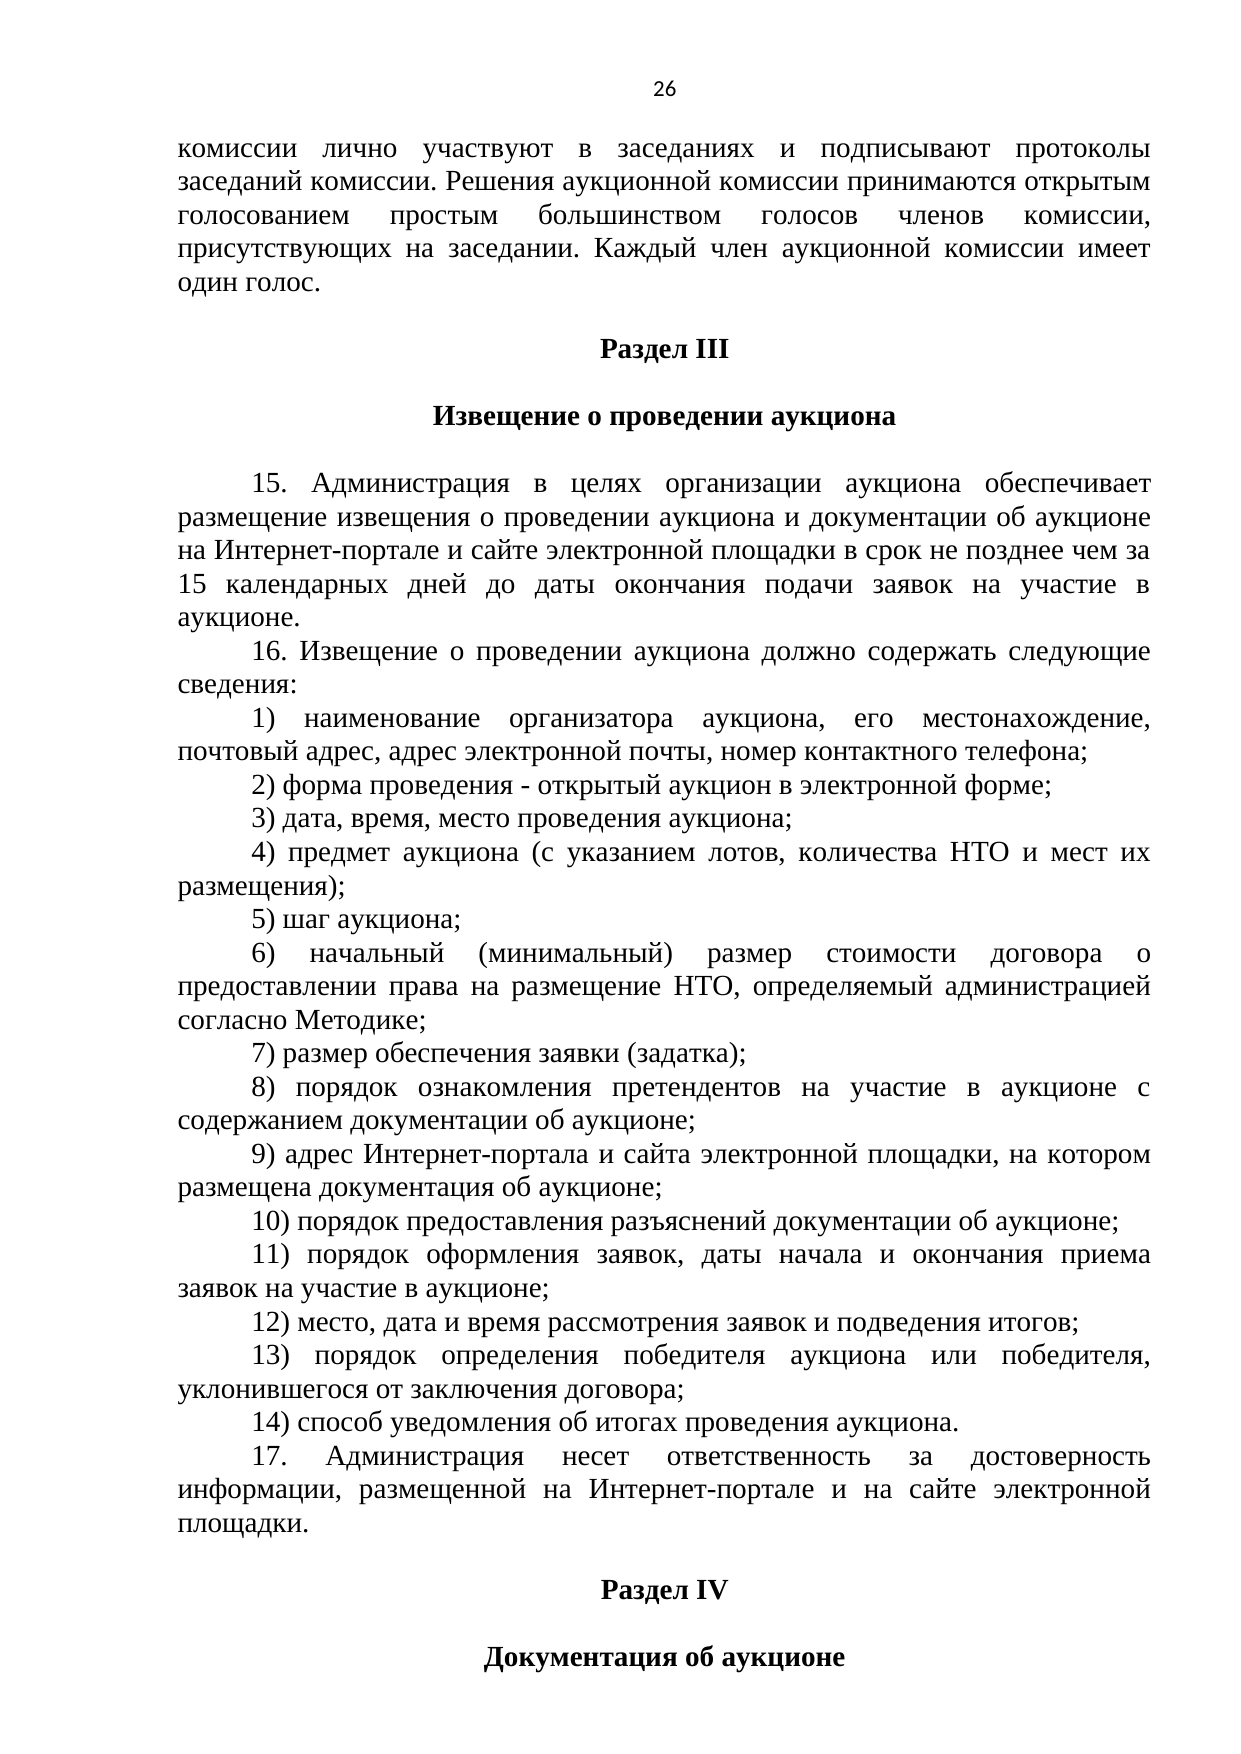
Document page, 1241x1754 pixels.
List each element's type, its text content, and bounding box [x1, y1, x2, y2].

text 8) порядок ознакомления претендентов на участие в аукционе с содержанием документации об аукционе; [177, 1069, 1152, 1136]
text 10) порядок предоставления разъяснений документации об аукционе; [177, 1203, 1152, 1237]
text 5) шаг аукциона; [177, 901, 1152, 935]
text Документация об аукционе [177, 1639, 1152, 1673]
text Раздел IV [177, 1572, 1152, 1606]
text 6) начальный (минимальный) размер стоимости договора о предоставлении права на размещение НТО, определяемый администрацией согласно Методике; [177, 935, 1152, 1035]
text 9) адрес Интернет-портала и сайта электронной площадки, на котором размещена документация об аукционе; [177, 1136, 1152, 1203]
text 1) наименование организатора аукциона, его местонахождение, почтовый адрес, адрес электронной почты, номер контактного телефона; [177, 700, 1152, 767]
text 3) дата, время, место проведения аукциона; [177, 801, 1152, 834]
text Раздел III [177, 331, 1152, 364]
text 15. Администрация в целях организации аукциона обеспечивает размещение извещения о проведении аукциона и документации об аукционе на Интернет-портале и сайте электронной площадки в срок не позднее чем за 15 календарных дней до даты окончания подачи заявок на участие в аукционе. [177, 465, 1152, 633]
text 12) место, дата и время рассмотрения заявок и подведения итогов; [177, 1304, 1152, 1337]
text 14) способ уведомления об итогах проведения аукциона. [177, 1404, 1152, 1438]
text Извещение о проведении аукциона [177, 398, 1152, 432]
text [177, 130, 1152, 297]
text 13) порядок определения победителя аукциона или победителя, уклонившегося от заключения договора; [177, 1337, 1152, 1404]
text 11) порядок оформления заявок, даты начала и окончания приема заявок на участие в аукционе; [177, 1237, 1152, 1304]
text 17. Администрация несет ответственность за достоверность информации, размещенной на Интернет-портале и на сайте электронной площадки. [177, 1438, 1152, 1538]
text 4) предмет аукциона (с указанием лотов, количества НТО и мест их размещения); [177, 834, 1152, 901]
text 2) форма проведения - открытый аукцион в электронной форме; [177, 767, 1152, 801]
text 7) размер обеспечения заявки (задатка); [177, 1035, 1152, 1069]
text 16. Извещение о проведении аукциона должно содержать следующие сведения: [177, 633, 1152, 700]
